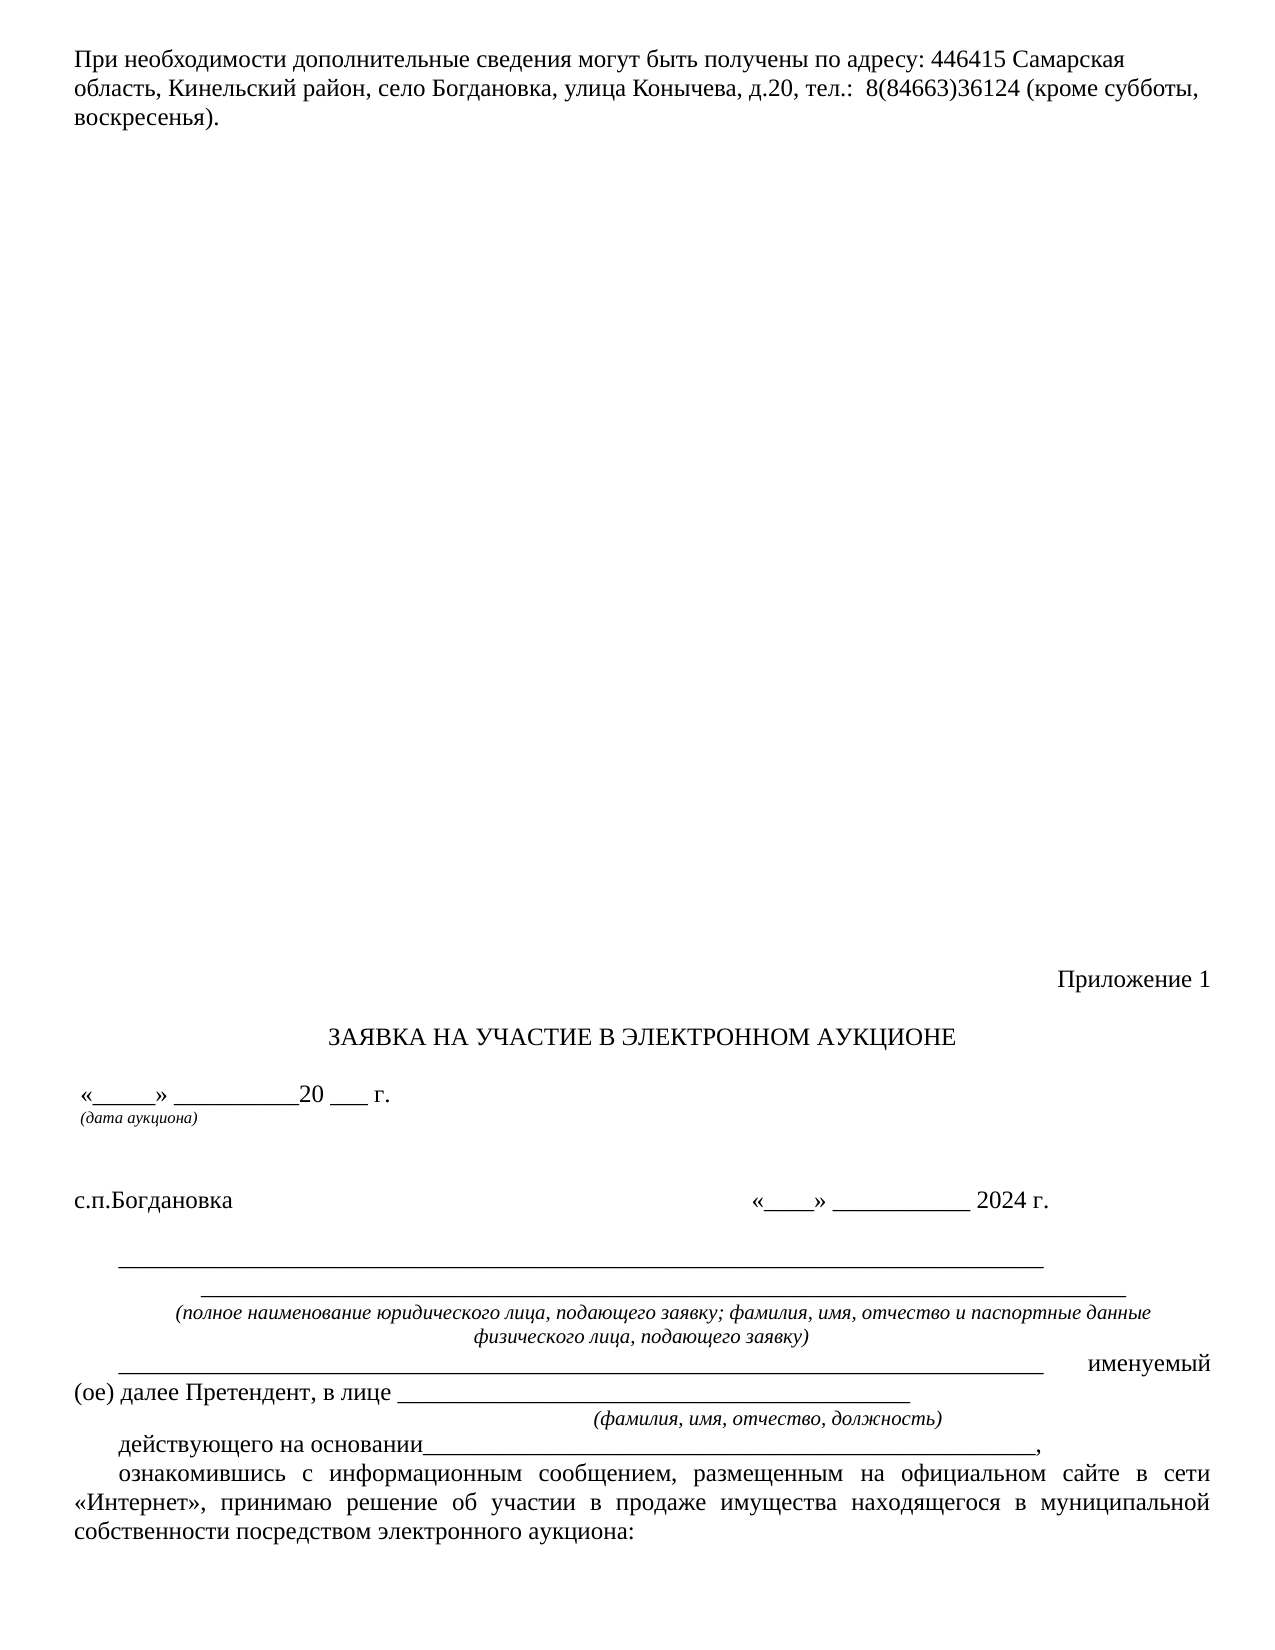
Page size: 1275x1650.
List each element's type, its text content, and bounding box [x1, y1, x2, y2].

text Приложение 1 [74, 964, 1211, 993]
text (полное наименование юридического лица, подающего заявку; фамилия, имя, отчество и паспортные данные физического лица, подающего заявку) [74, 1300, 1211, 1348]
text (фамилия, имя, отчество, должность) [74, 1405, 1211, 1429]
text __________________________________________________________________________ [74, 1242, 1211, 1271]
text ЗАЯВКА НА УЧАСТИЕ В ЭЛЕКТРОННОМ АУКЦИОНЕ [74, 1022, 1211, 1051]
text с.п.Богдановка «____» ___________ 2024 г. [74, 1185, 1211, 1213]
text действующего на основании_________________________________________________, [74, 1429, 1211, 1458]
text «_____» __________20 ___ г. [74, 1079, 1211, 1108]
text (дата аукциона) [74, 1108, 1211, 1127]
text __________________________________________________________________________ [74, 1271, 1211, 1300]
text __________________________________________________________________________ именуемый (ое) далее Претендент, в лице _________________________________________ [74, 1348, 1211, 1405]
text При необходимости дополнительные сведения могут быть получены по адресу: 446415 Самарская область, Кинельский район, село Богдановка, улица Конычева, д.20, тел.: 8(84663)36124 (кроме субботы, воскресенья). [74, 44, 1211, 131]
text ознакомившись с информационным сообщением, размещенным на официальном сайте в сети «Интернет», принимаю решение об участии в продаже имущества находящегося в муниципальной собственности посредством электронного аукциона: [74, 1458, 1211, 1544]
